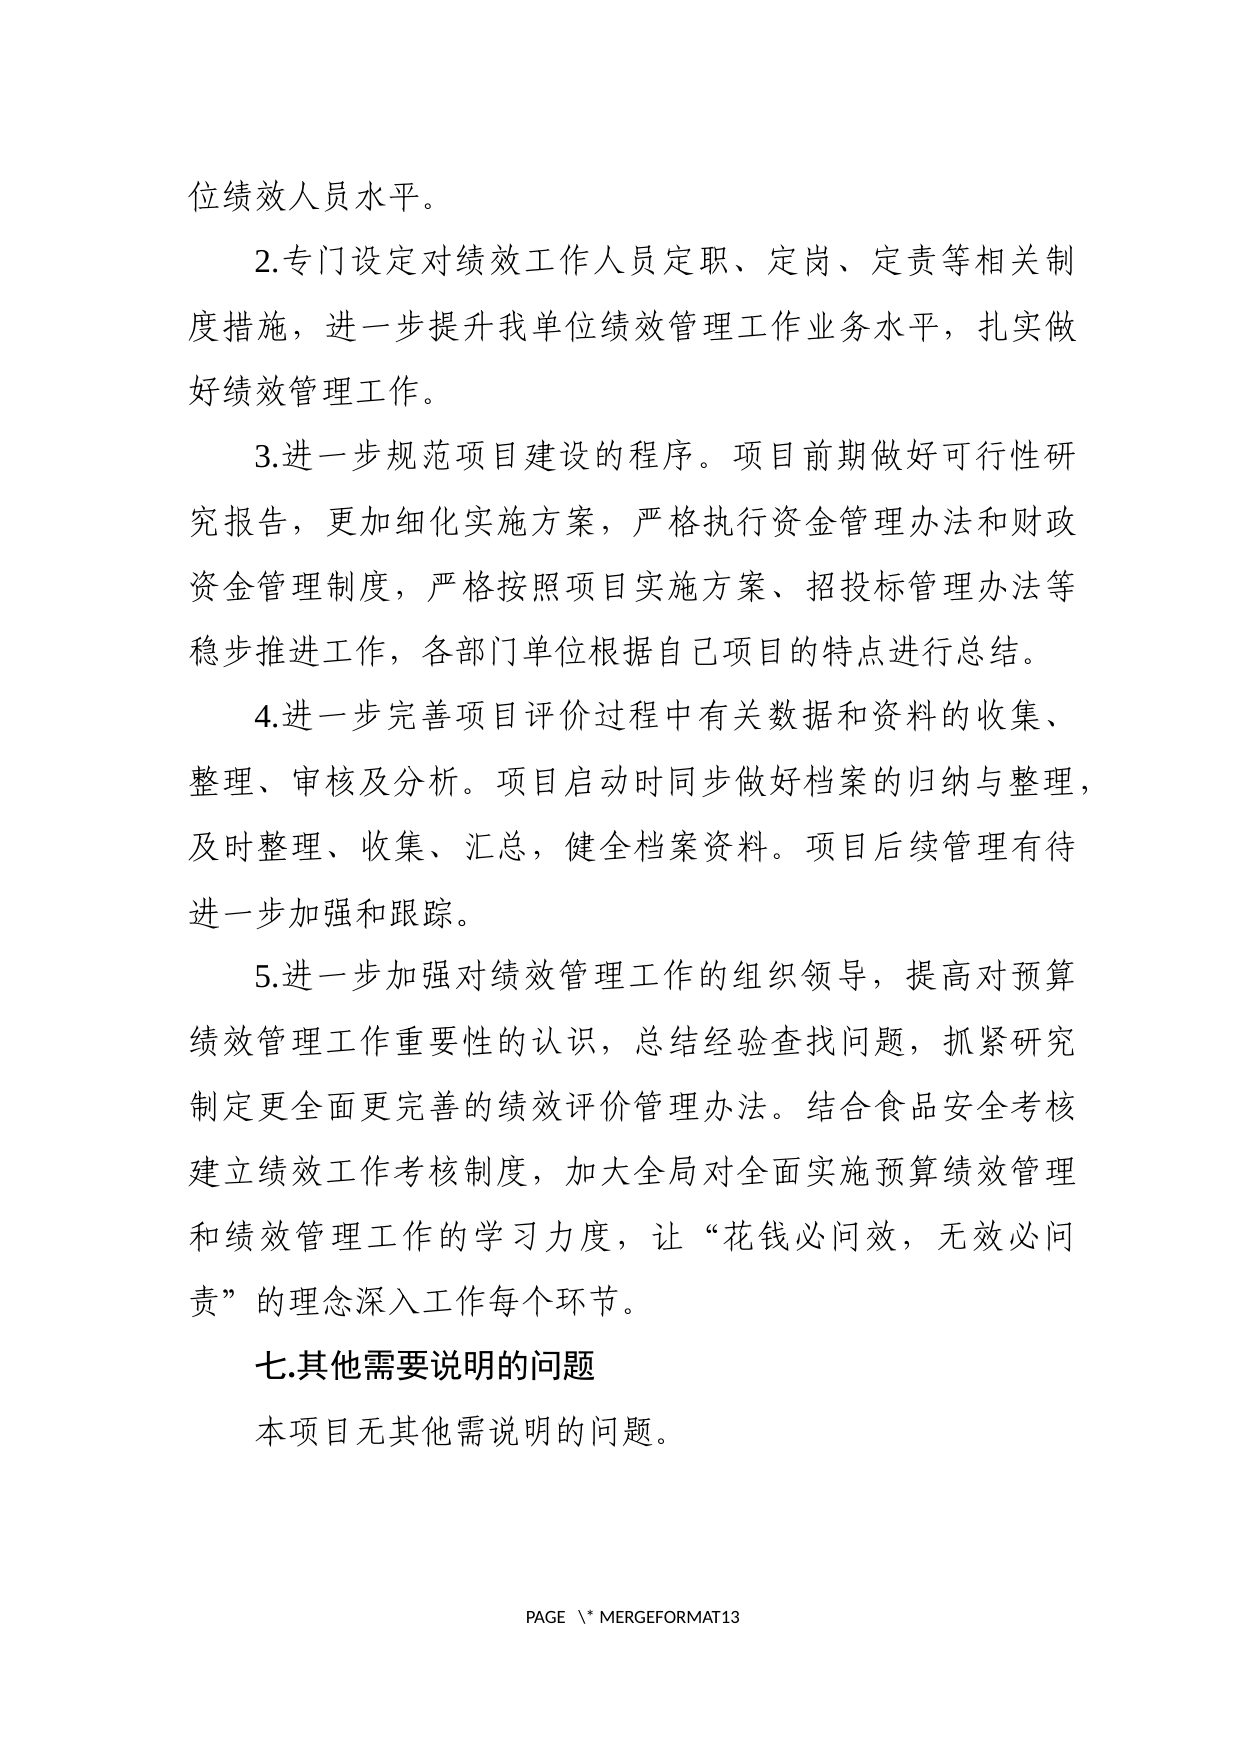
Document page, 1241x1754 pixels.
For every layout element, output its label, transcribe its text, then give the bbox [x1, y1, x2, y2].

text 2.专门设定对绩效工作人员定职、定岗、定责等相关制度措施，进一步提升我单位绩效管理工作业务水平，扎实做好绩效管理工作。 [187, 227, 1078, 422]
text 本项目无其他需说明的问题。 [187, 1397, 1078, 1462]
text 3.进一步规范项目建设的程序。项目前期做好可行性研究报告，更加细化实施方案，严格执行资金管理办法和财政资金管理制度，严格按照项目实施方案、招投标管理办法等稳步推进工作，各部门单位根据自己项目的特点进行总结。 [187, 422, 1078, 682]
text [187, 162, 1078, 227]
text 5.进一步加强对绩效管理工作的组织领导，提高对预算绩效管理工作重要性的认识，总结经验查找问题，抓紧研究制定更全面更完善的绩效评价管理办法。结合食品安全考核建立绩效工作考核制度，加大全局对全面实施预算绩效管理和绩效管理工作的学习力度，让“花钱必问效，无效必问责”的理念深入工作每个环节。 [187, 942, 1078, 1332]
text 七.其他需要说明的问题 [187, 1332, 1078, 1397]
text 4.进一步完善项目评价过程中有关数据和资料的收集、整理、审核及分析。项目启动时同步做好档案的归纳与整理，及时整理、收集、汇总，健全档案资料。项目后续管理有待进一步加强和跟踪。 [187, 682, 1078, 942]
